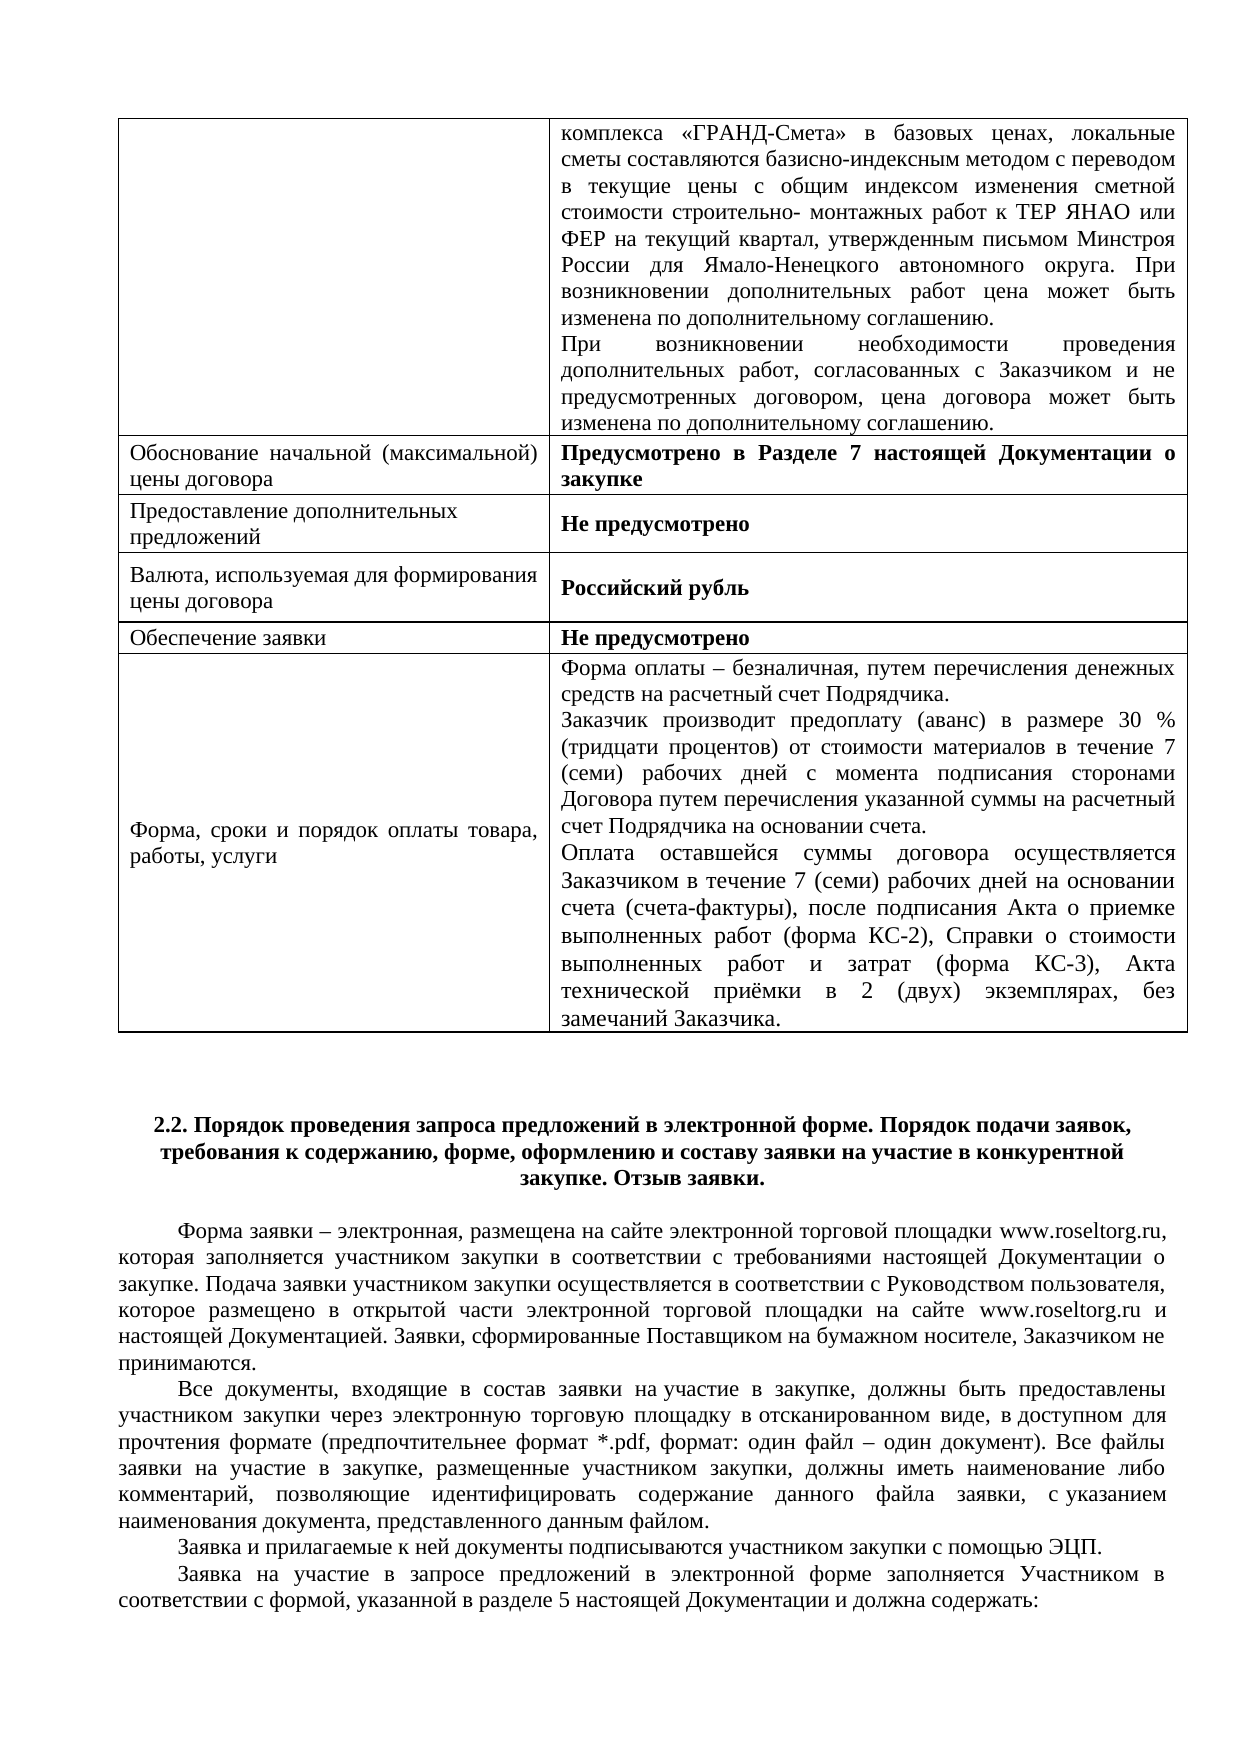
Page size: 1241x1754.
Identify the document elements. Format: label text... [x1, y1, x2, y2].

table_cell Не предусмотрено [550, 623, 1187, 653]
text 2.2. Порядок проведения запроса предложений в электронной форме. Порядок подачи заявок, требования к содержанию, форме, оформлению и составу заявки на участие в конкурентной закупке. Отзыв заявки. [118, 1112, 1167, 1191]
table_cell Предусмотрено в Разделе 7 настоящей Документации о закупке [550, 436, 1187, 493]
table_cell Обеспечение заявки [119, 623, 549, 653]
table_cell Валюта, используемая для формирования цены договора [119, 553, 549, 621]
table_cell Предоставление дополнительных предложений [119, 495, 549, 552]
table_cell Форма, сроки и порядок оплаты товара, работы, услуги [119, 654, 549, 1031]
text Заявка на участие в запросе предложений в электронной форме заполняется Участником в соответствии с формой, указанной в разделе 5 настоящей Документации и должна содержать: [118, 1559, 1167, 1612]
table_cell Обоснование начальной (максимальной) цены договора [119, 436, 549, 493]
text Форма заявки – электронная, размещена на сайте электронной торговой площадки www.roseltorg.ru, которая заполняется участником закупки в соответствии с требованиями настоящей Документации о закупке. Подача заявки участником закупки осуществляется в соответствии с Руководством пользователя, которое размещено в открытой части электронной торговой площадки на сайте www.roseltorg.ru и настоящей Документацией. Заявки, сформированные Поставщиком на бумажном носителе, Заказчиком не принимаются. [118, 1217, 1167, 1375]
table_cell Российский рубль [550, 553, 1187, 621]
table_cell Не предусмотрено [550, 495, 1187, 552]
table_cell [550, 119, 1187, 435]
text Все документы, входящие в состав заявки на участие в закупке, должны быть предоставлены участником закупки через электронную торговую площадку в отсканированном виде, в доступном для прочтения формате (предпочтительнее формат *.pdf, формат: один файл – один документ). Все файлы заявки на участие в закупке, размещенные участником закупки, должны иметь наименование либо комментарий, позволяющие идентифицировать содержание данного файла заявки, с указанием наименования документа, представленного данным файлом. [118, 1375, 1167, 1533]
table_cell Форма оплаты – безналичная, путем перечисления денежных средств на расчетный счет Подрядчика. Заказчик производит предоплату (аванс) в размере 30 % (тридцати процентов) от стоимости материалов в течение 7 (семи) рабочих дней с момента подписания сторонами Договора путем перечисления указанной суммы на расчетный счет Подрядчика на основании счета. Оплата оставшейся суммы договора осуществляется Заказчиком в течение 7 (семи) рабочих дней на основании счета (счета-фактуры), после подписания Акта о приемке выполненных работ (форма КС-2), Справки о стоимости выполненных работ и затрат (форма КС-3), Акта технической приёмки в 2 (двух) экземплярах, без замечаний Заказчика. [550, 654, 1187, 1031]
text Заявка и прилагаемые к ней документы подписываются участником закупки с помощью ЭЦП. [118, 1533, 1167, 1559]
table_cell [119, 119, 549, 435]
